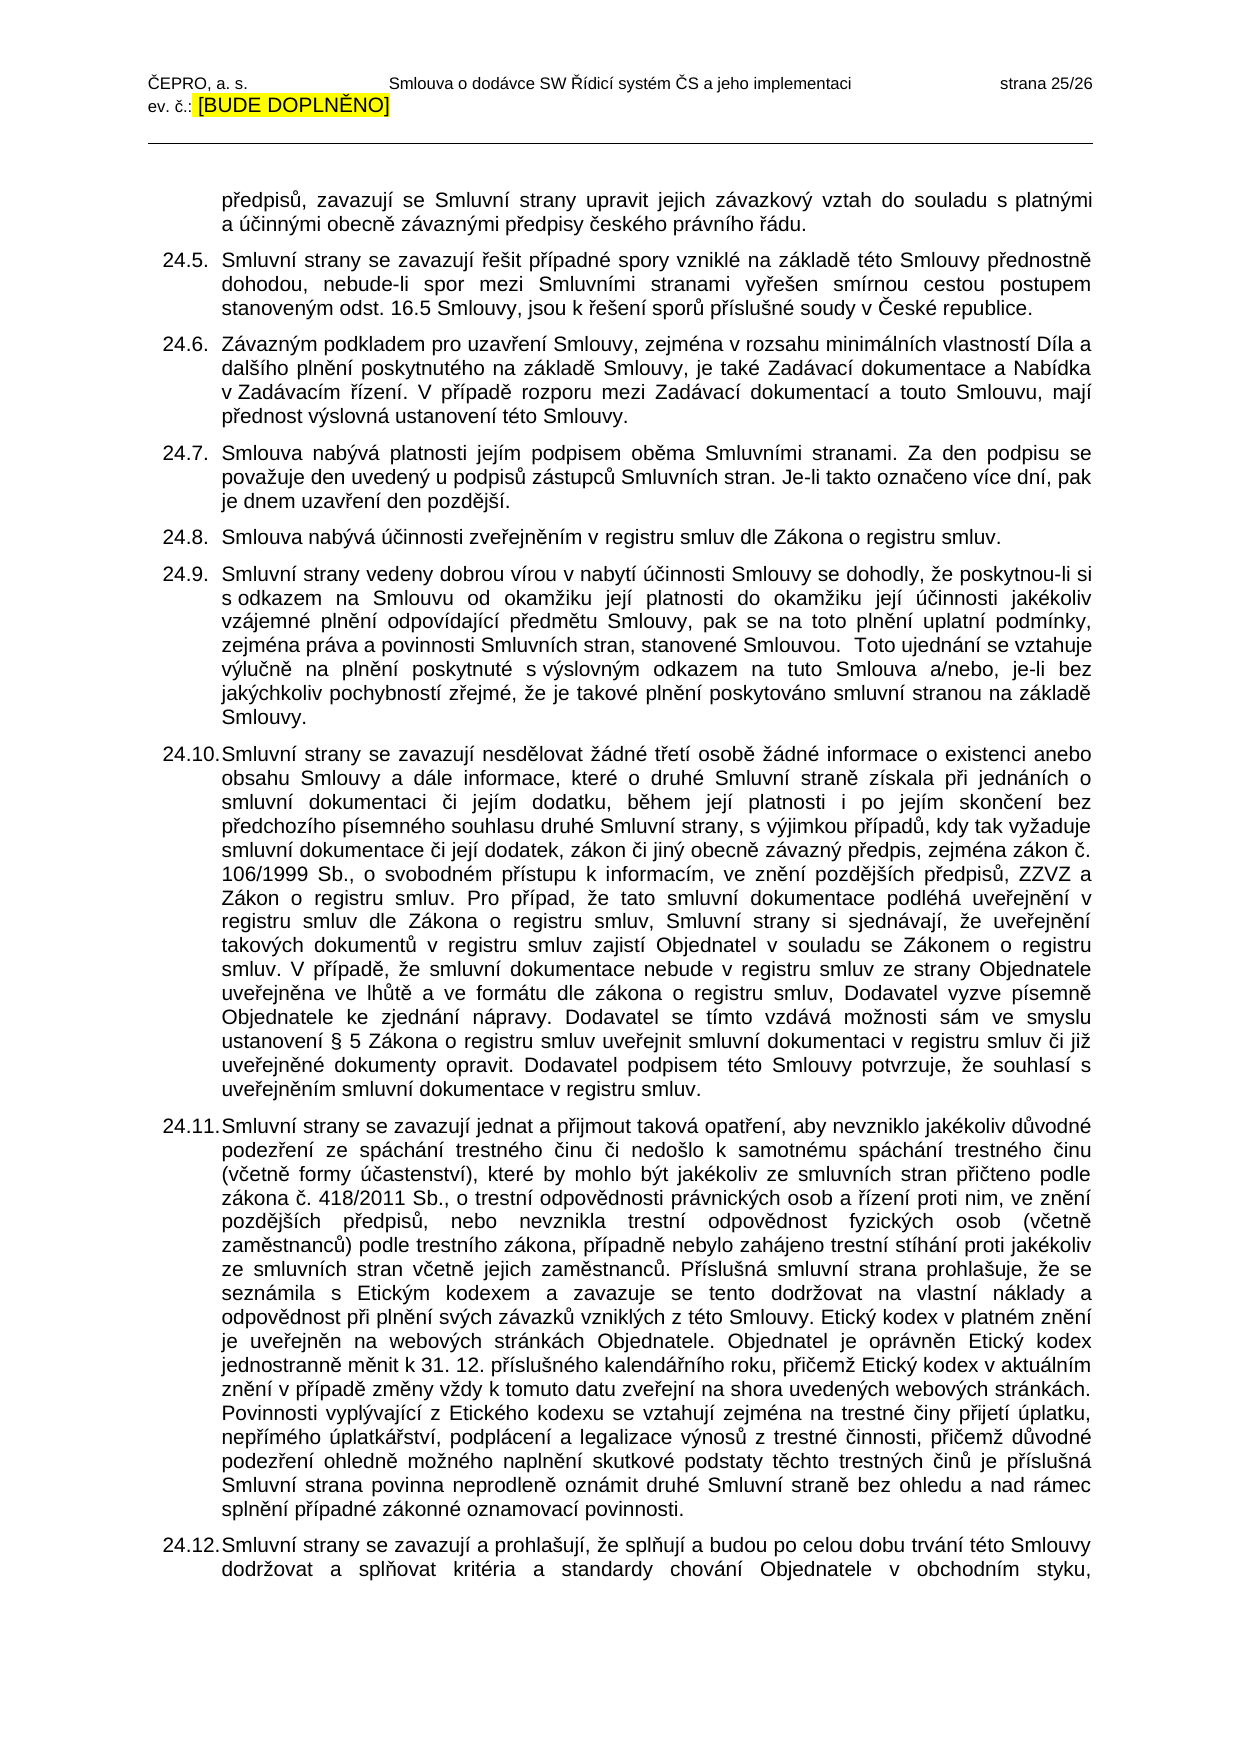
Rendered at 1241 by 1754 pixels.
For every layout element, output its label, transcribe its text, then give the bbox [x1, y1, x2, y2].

text Smluvní strany se zavazují řešit případné spory vzniklé na základě této Smlouvy přednostně dohodou, nebude-li spor mezi Smluvními stranami vyřešen smírnou cestou postupem stanoveným odst. ‎16.5 Smlouvy, jsou k řešení sporů příslušné soudy v České republice. [162, 248, 1093, 320]
text Závazným podkladem pro uzavření Smlouvy, zejména v rozsahu minimálních vlastností Díla a dalšího plnění poskytnutého na základě Smlouvy, je také Zadávací dokumentace a Nabídka v Zadávacím řízení. V případě rozporu mezi Zadávací dokumentací a touto Smlouvu, mají přednost výslovná ustanovení této Smlouvy. [162, 332, 1093, 428]
text Smluvní strany se zavazují jednat a přijmout taková opatření, aby nevzniklo jakékoliv důvodné podezření ze spáchání trestného činu či nedošlo k samotnému spáchání trestného činu (včetně formy účastenství), které by mohlo být jakékoliv ze smluvních stran přičteno podle zákona č. 418/2011 Sb., o trestní odpovědnosti právnických osob a řízení proti nim, ve znění pozdějších předpisů, nebo nevznikla trestní odpovědnost fyzických osob (včetně zaměstnanců) podle trestního zákona, případně nebylo zahájeno trestní stíhání proti jakékoliv ze smluvních stran včetně jejich zaměstnanců. Příslušná smluvní strana prohlašuje, že se seznámila s Etickým kodexem a zavazuje se tento dodržovat na vlastní náklady a odpovědnost při plnění svých závazků vzniklých z této Smlouvy. Etický kodex v platném znění je uveřejněn na webových stránkách Objednatele. Objednatel je oprávněn Etický kodex jednostranně měnit k 31. 12. příslušného kalendářního roku, přičemž Etický kodex v aktuálním znění v případě změny vždy k tomuto datu zveřejní na shora uvedených webových stránkách. Povinnosti vyplývající z Etického kodexu se vztahují zejména na trestné činy přijetí úplatku, nepřímého úplatkářství, podplácení a legalizace výnosů z trestné činnosti, přičemž důvodné podezření ohledně možného naplnění skutkové podstaty těchto trestných činů je příslušná Smluvní strana povinna neprodleně oznámit druhé Smluvní straně bez ohledu a nad rámec splnění případné zákonné oznamovací povinnosti. [162, 1113, 1093, 1521]
text Smluvní strany se zavazují nesdělovat žádné třetí osobě žádné informace o existenci anebo obsahu Smlouvy a dále informace, které o druhé Smluvní straně získala při jednáních o smluvní dokumentaci či jejím dodatku, během její platnosti i po jejím skončení bez předchozího písemného souhlasu druhé Smluvní strany, s výjimkou případů, kdy tak vyžaduje smluvní dokumentace či její dodatek, zákon či jiný obecně závazný předpis, zejména zákon č. 106/1999 Sb., o svobodném přístupu k informacím, ve znění pozdějších předpisů, ZZVZ a Zákon o registru smluv. Pro případ, že tato smluvní dokumentace podléhá uveřejnění v registru smluv dle Zákona o registru smluv, Smluvní strany si sjednávají, že uveřejnění takových dokumentů v registru smluv zajistí Objednatel v souladu se Zákonem o registru smluv. V případě, že smluvní dokumentace nebude v registru smluv ze strany Objednatele uveřejněna ve lhůtě a ve formátu dle zákona o registru smluv, Dodavatel vyzve písemně Objednatele ke zjednání nápravy. Dodavatel se tímto vzdává možnosti sám ve smyslu ustanovení § 5 Zákona o registru smluv uveřejnit smluvní dokumentaci v registru smluv či již uveřejněné dokumenty opravit. Dodavatel podpisem této Smlouvy potvrzuje, že souhlasí s uveřejněním smluvní dokumentace v registru smluv. [162, 742, 1093, 1101]
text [162, 187, 1093, 235]
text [162, 1533, 1093, 1581]
text Smluvní strany vedeny dobrou vírou v nabytí účinnosti Smlouvy se dohodly, že poskytnou-li si s odkazem na Smlouvu od okamžiku její platnosti do okamžiku její účinnosti jakékoliv vzájemné plnění odpovídající předmětu Smlouvy, pak se na toto plnění uplatní podmínky, zejména práva a povinnosti Smluvních stran, stanovené Smlouvou. Toto ujednání se vztahuje výlučně na plnění poskytnuté s výslovným odkazem na tuto Smlouva a/nebo, je-li bez jakýchkoliv pochybností zřejmé, že je takové plnění poskytováno smluvní stranou na základě Smlouvy. [162, 561, 1093, 729]
text Smlouva nabývá účinnosti zveřejněním v registru smluv dle Zákona o registru smluv. [162, 525, 1093, 549]
text Smlouva nabývá platnosti jejím podpisem oběma Smluvními stranami. Za den podpisu se považuje den uvedený u podpisů zástupců Smluvních stran. Je-li takto označeno více dní, pak je dnem uzavření den pozdější. [162, 441, 1093, 512]
